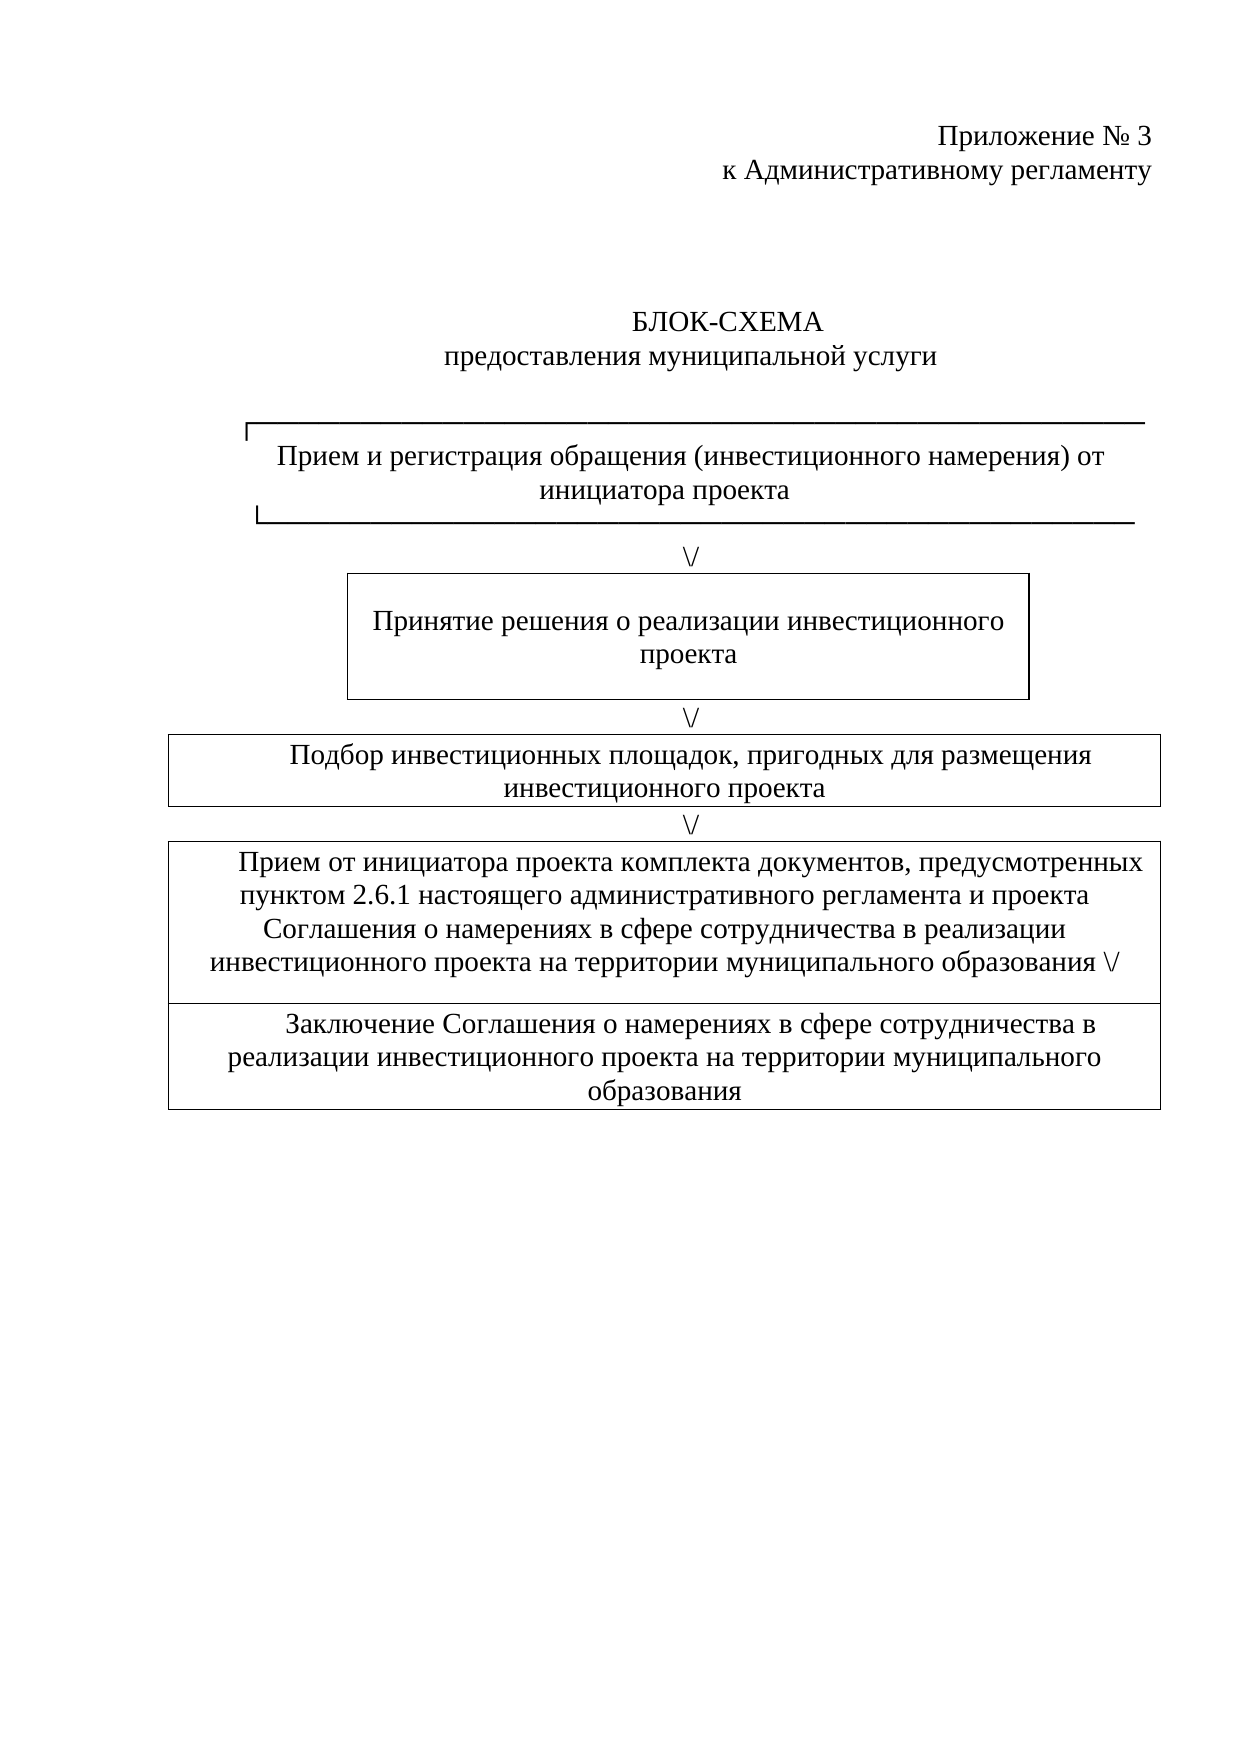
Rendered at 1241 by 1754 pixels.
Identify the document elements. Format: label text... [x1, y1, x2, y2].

table_header Принятие решения о реализации инвестиционного проекта [348, 574, 1028, 698]
text Прием и регистрация обращения (инвестиционного намерения) от инициатора проекта [177, 438, 1152, 505]
text Подбор инвестиционных площадок, пригодных для размещения инвестиционного проекта [169, 735, 1160, 806]
text ┌─────────────────────────────────────────── [177, 405, 1152, 438]
text \/ [177, 700, 1152, 734]
text БЛОК-СХЕМА [251, 304, 1152, 338]
text Прием от инициатора проекта комплекта документов, предусмотренных пунктом 2.6.1 настоящего административного регламента и проекта Соглашения о намерениях в сфере сотрудничества в реализации инвестиционного проекта на территории муниципального образования \/ [169, 842, 1160, 1003]
text Заключение Соглашения о намерениях в сфере сотрудничества в реализации инвестиционного проекта на территории муниципального образования [169, 1004, 1160, 1109]
text \/ [177, 807, 1152, 841]
text \/ [177, 539, 1152, 572]
text Приложение № 3 [177, 118, 1152, 152]
text └────────────────────────────────────────── [177, 505, 1152, 539]
text предоставления муниципальной услуги [177, 338, 1152, 371]
text к Административному регламенту [177, 152, 1152, 185]
